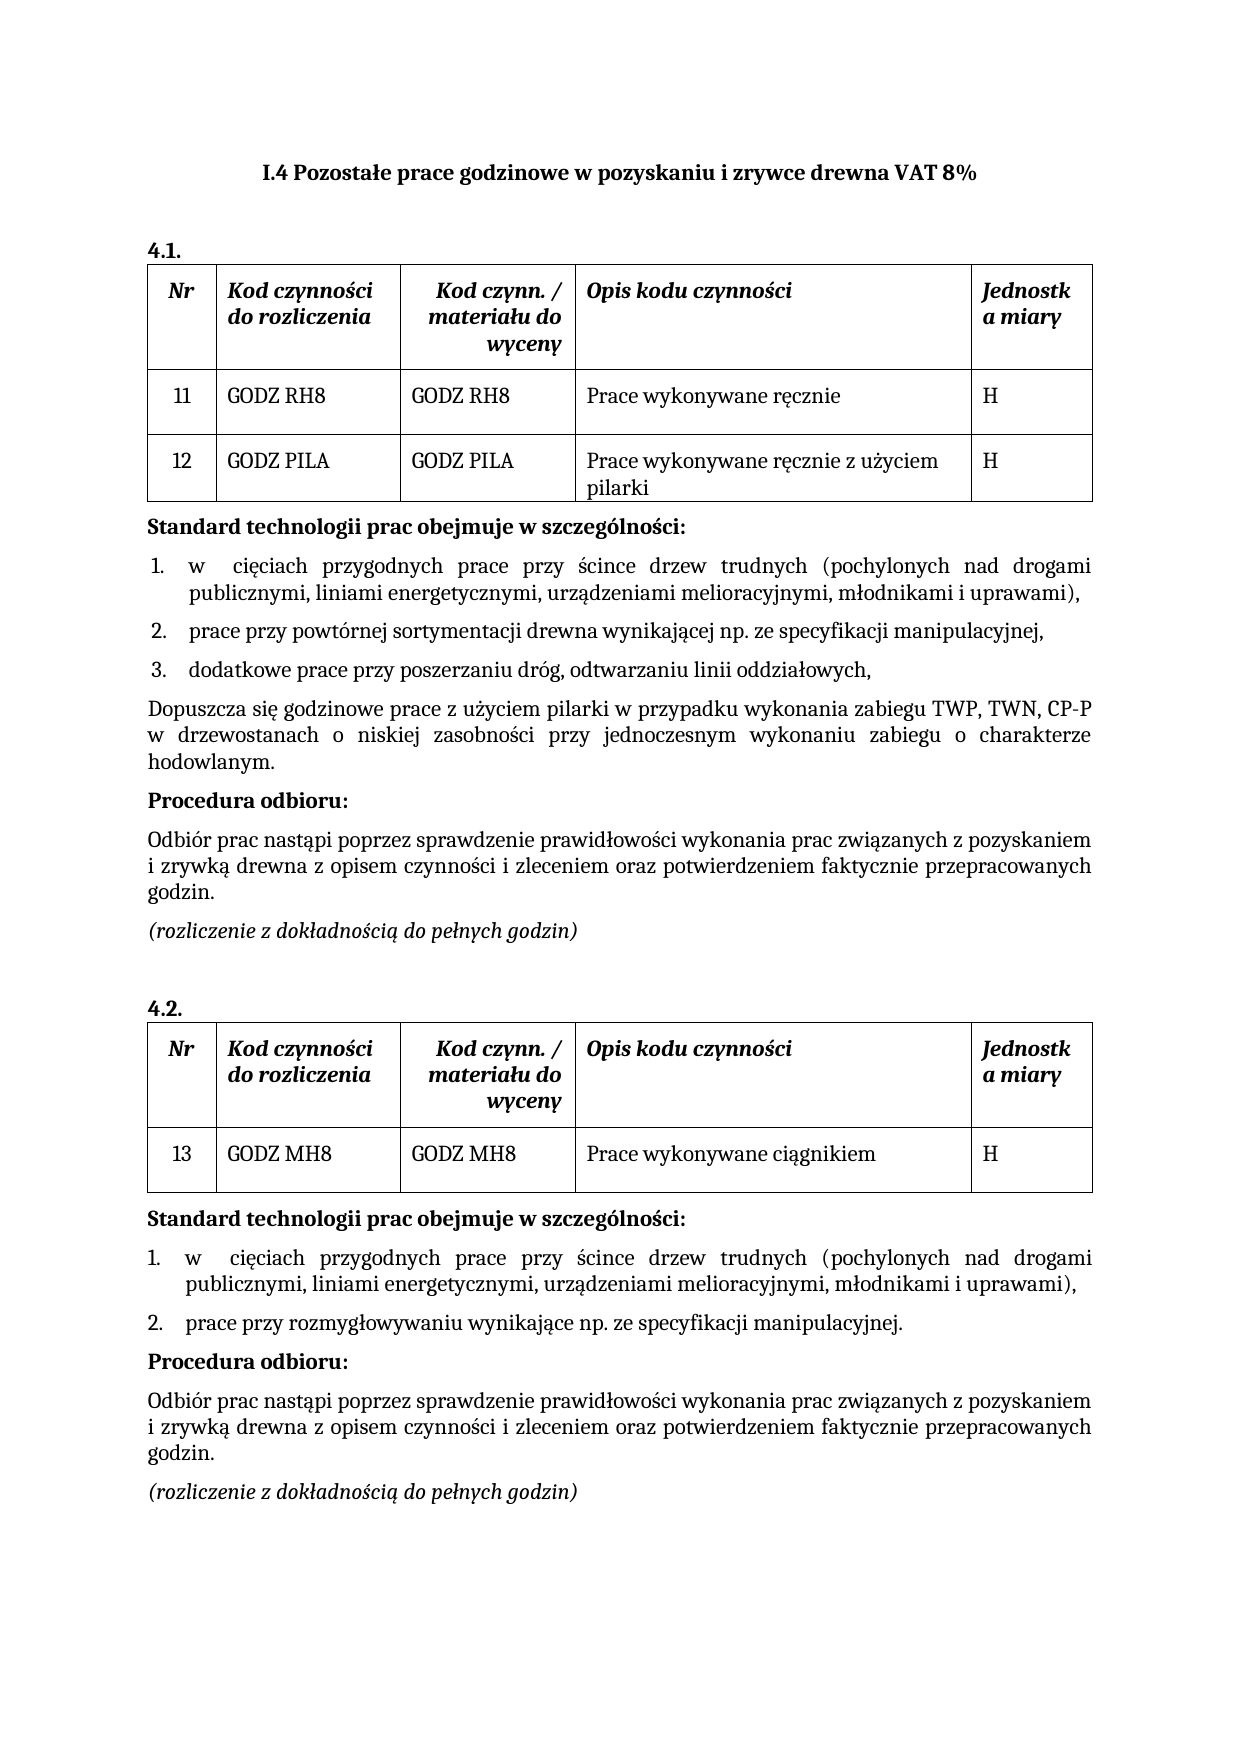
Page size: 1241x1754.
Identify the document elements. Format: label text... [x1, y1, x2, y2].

list prace przy powtórnej sortymentacji drewna wynikającej np. ze specyfikacji manipulacyjnej, [151, 618, 1093, 644]
text Odbiór prac nastąpi poprzez sprawdzenie prawidłowości wykonania prac związanych z pozyskaniem i zrywką drewna z opisem czynności i zleceniem oraz potwierdzeniem faktycznie przepracowanych godzin. [148, 826, 1093, 905]
table_cell GODZ PILA [401, 435, 575, 501]
list prace przy rozmygłowywaniu wynikające np. ze specyfikacji manipulacyjnej. [148, 1310, 1093, 1336]
table_cell GODZ RH8 [217, 370, 400, 434]
table_cell H [972, 370, 1092, 434]
list w cięciach przygodnych prace przy ścince drzew trudnych (pochylonych nad drogami publicznymi, liniami energetycznymi, urządzeniami melioracyjnymi, młodnikami i uprawami), [151, 553, 1093, 606]
table_header Kod czynn. / materiału do wyceny [401, 1023, 575, 1127]
table_cell Prace wykonywane ręcznie [576, 370, 971, 434]
table_cell Prace wykonywane ciągnikiem [576, 1128, 971, 1192]
text Standard technologii prac obejmuje w szczególności: [148, 1206, 1093, 1232]
table_cell Prace wykonywane ręcznie z użyciem pilarki [576, 435, 971, 501]
text Dopuszcza się godzinowe prace z użyciem pilarki w przypadku wykonania zabiegu TWP, TWN, CP-P w drzewostanach o niskiej zasobności przy jednoczesnym wykonaniu zabiegu o charakterze hodowlanym. [148, 696, 1093, 775]
list w cięciach przygodnych prace przy ścince drzew trudnych (pochylonych nad drogami publicznymi, liniami energetycznymi, urządzeniami melioracyjnymi, młodnikami i uprawami), [148, 1244, 1093, 1297]
table_header Kod czynności do rozliczenia [217, 1023, 400, 1127]
table_header Nr [148, 265, 216, 369]
table_header Jednostka miary [972, 1023, 1092, 1127]
text Procedura odbioru: [148, 787, 1093, 814]
table_header Kod czynn. / materiału do wyceny [401, 265, 575, 369]
table_header Opis kodu czynności [576, 265, 971, 369]
table_cell GODZ MH8 [401, 1128, 575, 1192]
table_cell GODZ RH8 [401, 370, 575, 434]
table_header Nr [148, 1023, 216, 1127]
table_cell GODZ PILA [217, 435, 400, 501]
table_cell 11 [148, 370, 216, 434]
table_cell GODZ MH8 [217, 1128, 400, 1192]
table_cell H [972, 435, 1092, 501]
text 4.2. [148, 996, 1093, 1022]
table_cell H [972, 1128, 1092, 1192]
table_cell 13 [148, 1128, 216, 1192]
table_header Kod czynności do rozliczenia [217, 265, 400, 369]
text (rozliczenie z dokładnością do pełnych godzin) [148, 918, 1093, 944]
table_header Jednostka miary [972, 265, 1092, 369]
list dodatkowe prace przy poszerzaniu dróg, odtwarzaniu linii oddziałowych, [151, 657, 1093, 683]
table_header Opis kodu czynności [576, 1023, 971, 1127]
table_cell 12 [148, 435, 216, 501]
text 4.1. [148, 238, 1093, 264]
text Standard technologii prac obejmuje w szczególności: [148, 514, 1093, 541]
text I.4 Pozostałe prace godzinowe w pozyskaniu i zrywce drewna VAT 8% [148, 160, 1093, 186]
text (rozliczenie z dokładnością do pełnych godzin) [148, 1479, 1093, 1505]
text Procedura odbioru: [148, 1349, 1093, 1375]
text Odbiór prac nastąpi poprzez sprawdzenie prawidłowości wykonania prac związanych z pozyskaniem i zrywką drewna z opisem czynności i zleceniem oraz potwierdzeniem faktycznie przepracowanych godzin. [148, 1387, 1093, 1467]
